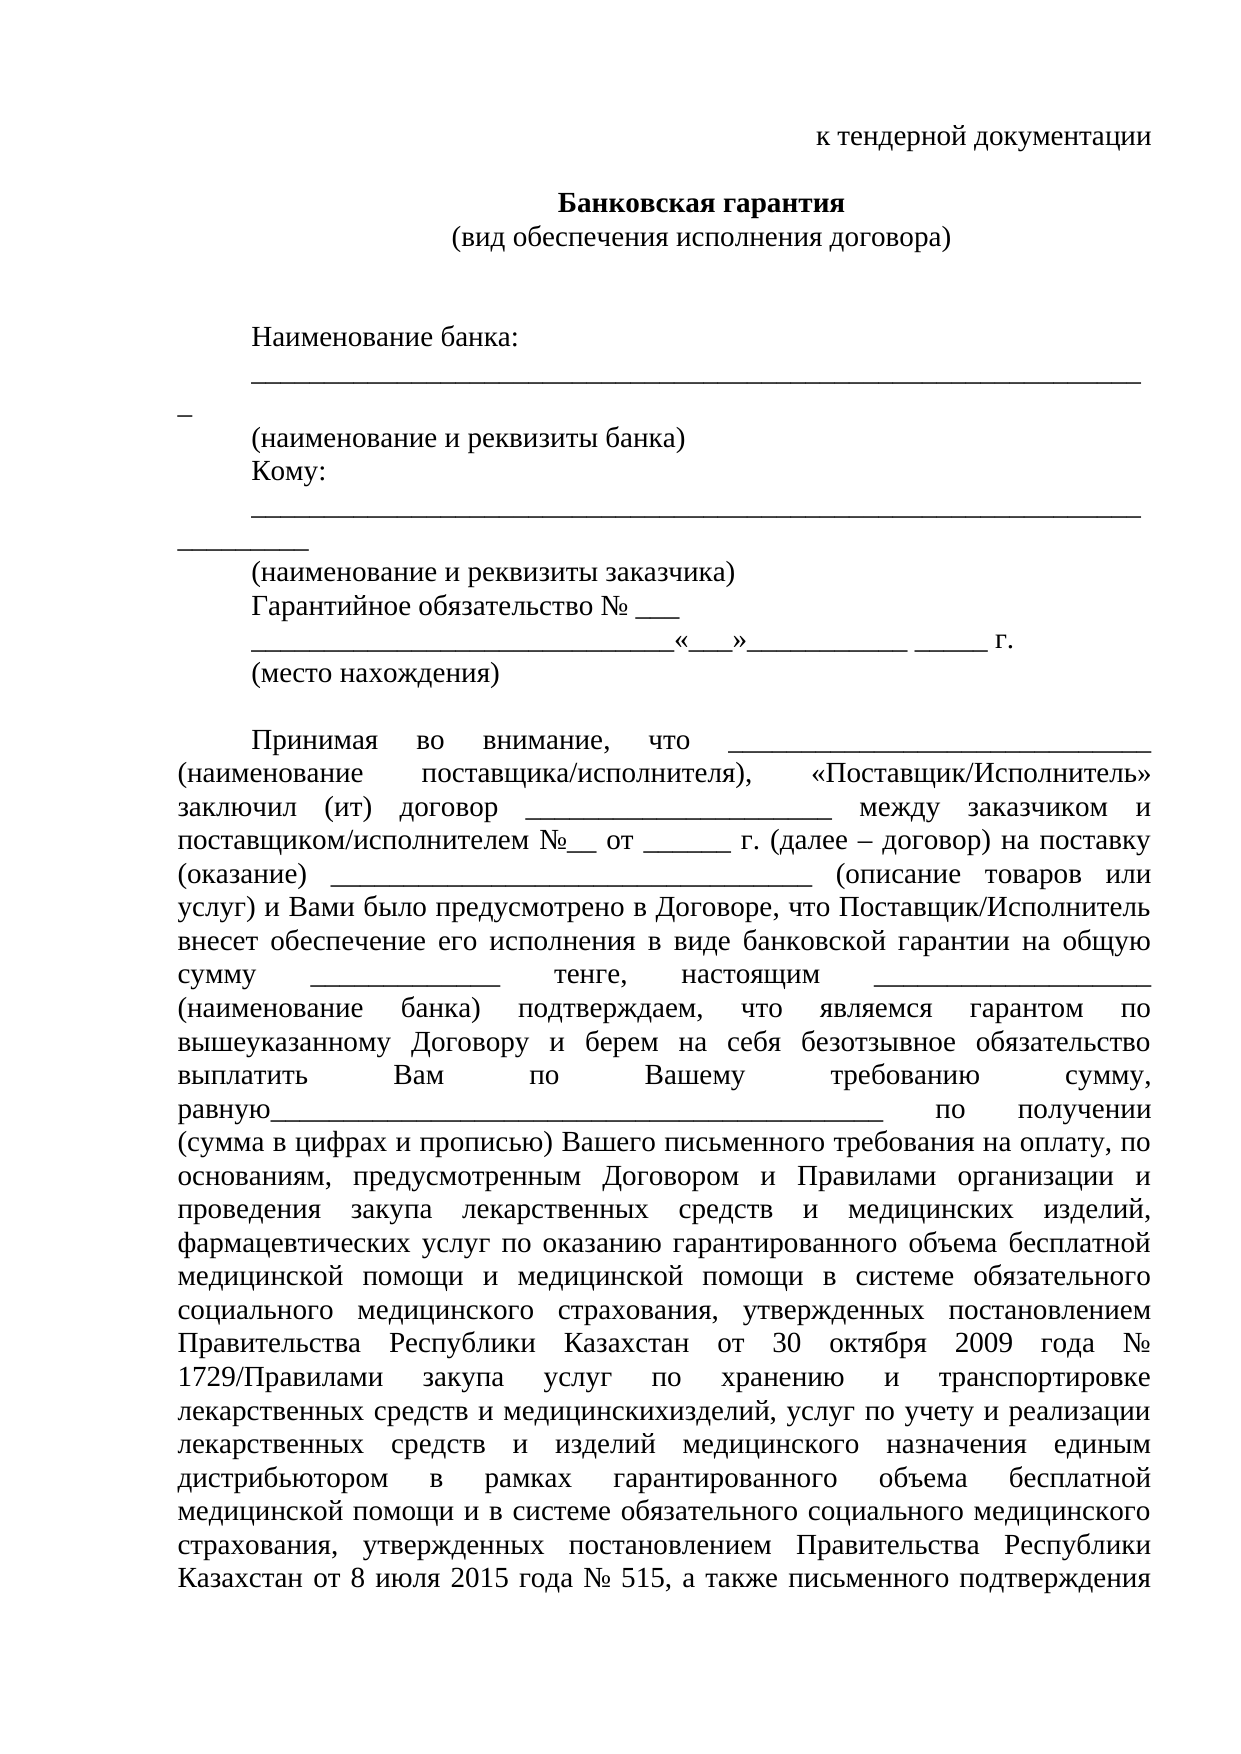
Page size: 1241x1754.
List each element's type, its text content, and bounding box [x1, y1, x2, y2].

text Наименование банка: [177, 319, 1152, 353]
text (наименование и реквизиты заказчика) [177, 554, 1152, 588]
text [177, 722, 1152, 1594]
text Гарантийное обязательство № ___ [177, 588, 1152, 621]
text _____________________________«___»___________ _____ г. [177, 621, 1152, 655]
text (место нахождения) [177, 655, 1152, 688]
text к тендерной документации [177, 118, 1152, 152]
text Кому: [177, 453, 1152, 487]
text Банковская гарантия [177, 185, 1152, 219]
text ______________________________________________________________________ [177, 487, 1152, 554]
text (наименование и реквизиты банка) [177, 420, 1152, 453]
text (вид обеспечения исполнения договора) [177, 219, 1152, 252]
text ______________________________________________________________ [177, 353, 1152, 420]
